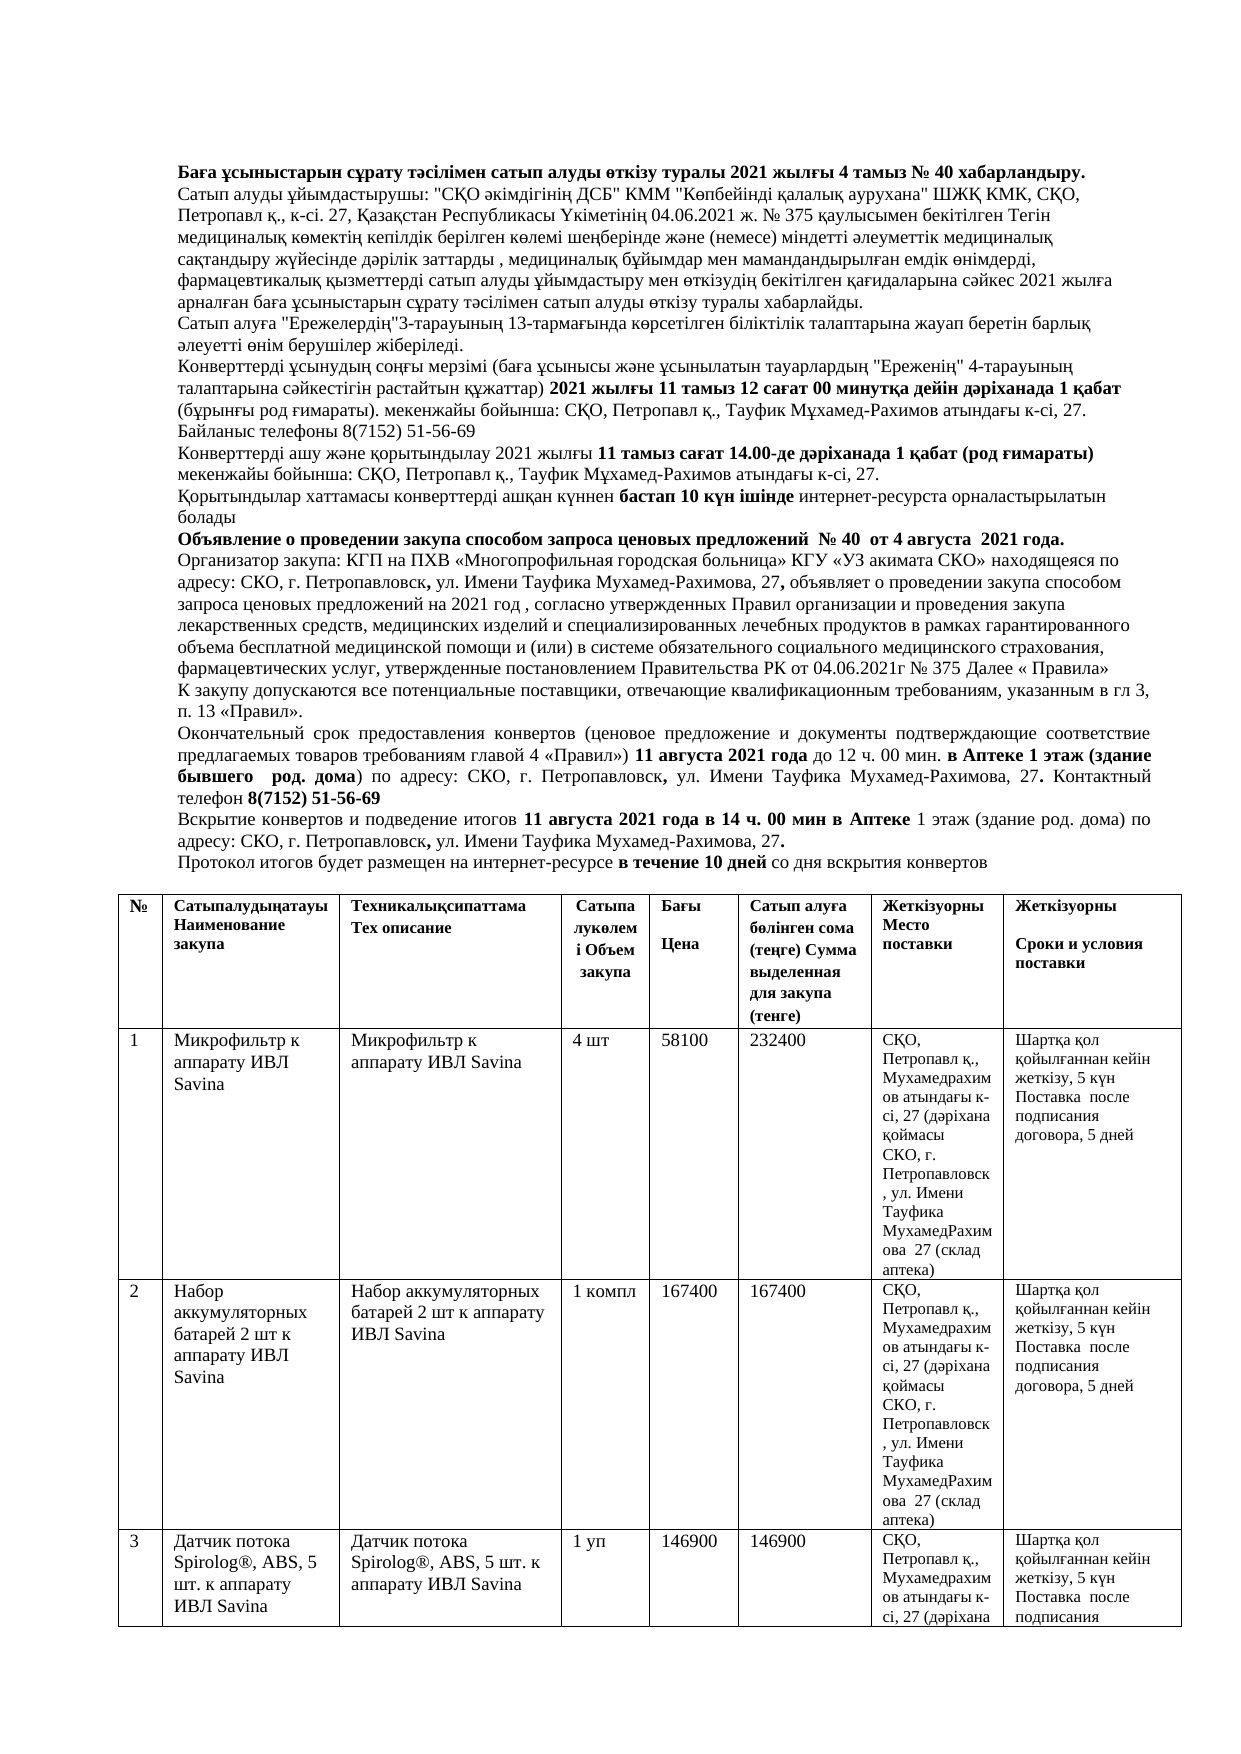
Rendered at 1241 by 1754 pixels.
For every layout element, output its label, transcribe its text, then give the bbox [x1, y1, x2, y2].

table_header Сатыпалудыңатауы Наименование закупа [163, 895, 339, 1028]
text Вскрытие конвертов и подведение итогов 11 августа 2021 года в 14 ч. 00 мин в Аптеке 1 этаж (здание род. дома) по адресу: СКО, г. Петропавловск, ул. Имени Тауфика Мухамед-Рахимова, 27. [177, 808, 1152, 851]
table_header Сатып алуға бөлінген сома (теңге) Сумма выделенная для закупа (тенге) [739, 895, 871, 1028]
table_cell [340, 1530, 561, 1626]
table_cell Шартқа қол қойылғаннан кейін жеткізу, 5 күн Поставка после подписания договора, 5 дней [1004, 1029, 1181, 1278]
table_cell 58100 [650, 1029, 738, 1278]
table_cell Набор аккумуляторных батарей 2 шт к аппарату ИВЛ Savina [340, 1280, 561, 1529]
table_cell 167400 [739, 1280, 871, 1529]
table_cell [1004, 1530, 1181, 1626]
text Протокол итогов будет размещен на интернет-ресурсе в течение 10 дней со дня вскрытия конвертов [177, 851, 1152, 873]
table_cell 1 [119, 1029, 162, 1278]
text Қорытындылар хаттамасы конверттерді ашқан күннен бастап 10 күн ішінде интернет-ресурста орналастырылатын болады [177, 485, 1152, 528]
table_cell 167400 [650, 1280, 738, 1529]
table_cell Шартқа қол қойылғаннан кейін жеткізу, 5 күн Поставка после подписания договора, 5 дней [1004, 1280, 1181, 1529]
table_cell 232400 [739, 1029, 871, 1278]
text Окончательный срок предоставления конвертов (ценовое предложение и документы подтверждающие соответствие предлагаемых товаров требованиям главой 4 «Правил») 11 августа 2021 года до 12 ч. 00 мин. в Аптеке 1 этаж (здание бывшего род. дома) по адресу: СКО, г. Петропавловск, ул. Имени Тауфика Мухамед-Рахимова, 27. Контактный телефон 8(7152) 51-56-69 [177, 722, 1152, 808]
table_cell 146900 [739, 1530, 871, 1626]
text Конверттерді ашу және қорытындылау 2021 жылғы 11 тамыз сағат 14.00-де дәріханада 1 қабат (род ғимараты) мекенжайы бойынша: СҚО, Петропавл қ., Тауфик Мұхамед-Рахимов атындағы к-сі, 27. [177, 442, 1152, 485]
table_header Сатыпалукөлемі Объем закупа [562, 895, 649, 1028]
table_cell 4 шт [562, 1029, 649, 1278]
table_cell Набор аккумуляторных батарей 2 шт к аппарату ИВЛ Savina [163, 1280, 339, 1529]
table_cell 146900 [650, 1530, 738, 1626]
text Конверттерді ұсынудың соңғы мерзімі (баға ұсынысы және ұсынылатын тауарлардың "Ереженің" 4-тарауының талаптарына сәйкестігін растайтын құжаттар) 2021 жылғы 11 тамыз 12 сағат 00 минутқа дейін дәріханада 1 қабат (бұрынғы род ғимараты). мекенжайы бойынша: СҚО, Петропавл қ., Тауфик Мұхамед-Рахимов атындағы к-сі, 27. Байланыс телефоны 8(7152) 51-56-69 [177, 355, 1152, 442]
table_cell 2 [119, 1280, 162, 1529]
table_header Бағы Цена [650, 895, 738, 1028]
table_cell 1 уп [562, 1530, 649, 1626]
table_header Жеткізуорны Место поставки [872, 895, 1003, 1028]
text Объявление о проведении закупа способом запроса ценовых предложений № 40 от 4 августа 2021 года. Организатор закупа: КГП на ПХВ «Многопрофильная городская больница» КГУ «УЗ акимата СКО» находящеяся по адресу: СКО, г. Петропавловск, ул. Имени Тауфика Мухамед-Рахимова, 27, объявляет о проведении закупа способом запроса ценовых предложений на 2021 год , согласно утвержденных Правил организации и проведения закупа лекарственных средств, медицинских изделий и специализированных лечебных продуктов в рамках гарантированного объема бесплатной медицинской помощи и (или) в системе обязательного социального медицинского страхования, фармацевтических услуг, утвержденные постановлением Правительства РК от 04.06.2021г № 375 Далее « Правила» [177, 528, 1152, 679]
text Сатып алуға "Ережелердің"3-тарауының 13-тармағында көрсетілген біліктілік талаптарына жауап беретін барлық әлеуетті өнім берушілер жіберіледі. [177, 312, 1152, 355]
table_header Жеткізуорны Сроки и условия поставки [1004, 895, 1181, 1028]
table_header Техникалықсипаттама Тех описание [340, 895, 561, 1028]
table_cell 3 [119, 1530, 162, 1626]
table_cell 1 компл [562, 1280, 649, 1529]
text К закупу допускаются все потенциальные поставщики, отвечающие квалификационным требованиям, указанным в гл 3, п. 13 «Правил». [177, 679, 1152, 722]
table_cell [872, 1530, 1003, 1626]
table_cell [163, 1530, 339, 1626]
table_cell Микрофильтр к аппарату ИВЛ Savina [340, 1029, 561, 1278]
table_header № [119, 895, 162, 1028]
table_cell Микрофильтр к аппарату ИВЛ Savina [163, 1029, 339, 1278]
text Баға ұсыныстарын сұрату тәсілімен сатып алуды өткізу туралы 2021 жылғы 4 тамыз № 40 хабарландыру. Сатып алуды ұйымдастырушы: "СҚО әкімдігінің ДСБ" КММ "Көпбейінді қалалық аурухана" ШЖҚ КМК, СҚО, Петропавл қ., к-сі. 27, Қазақстан Республикасы Үкіметінің 04.06.2021 ж. № 375 қаулысымен бекітілген Тегін медициналық көмектің кепілдік берілген көлемі шеңберінде және (немесе) міндетті әлеуметтік медициналық сақтандыру жүйесінде дәрілік заттарды , медициналық бұйымдар мен мамандандырылған емдік өнімдерді, фармацевтикалық қызметтерді сатып алуды ұйымдастыру мен өткізудің бекітілген қағидаларына сәйкес 2021 жылға арналған баға ұсыныстарын сұрату тәсілімен сатып алуды өткізу туралы хабарлайды. [177, 161, 1152, 312]
